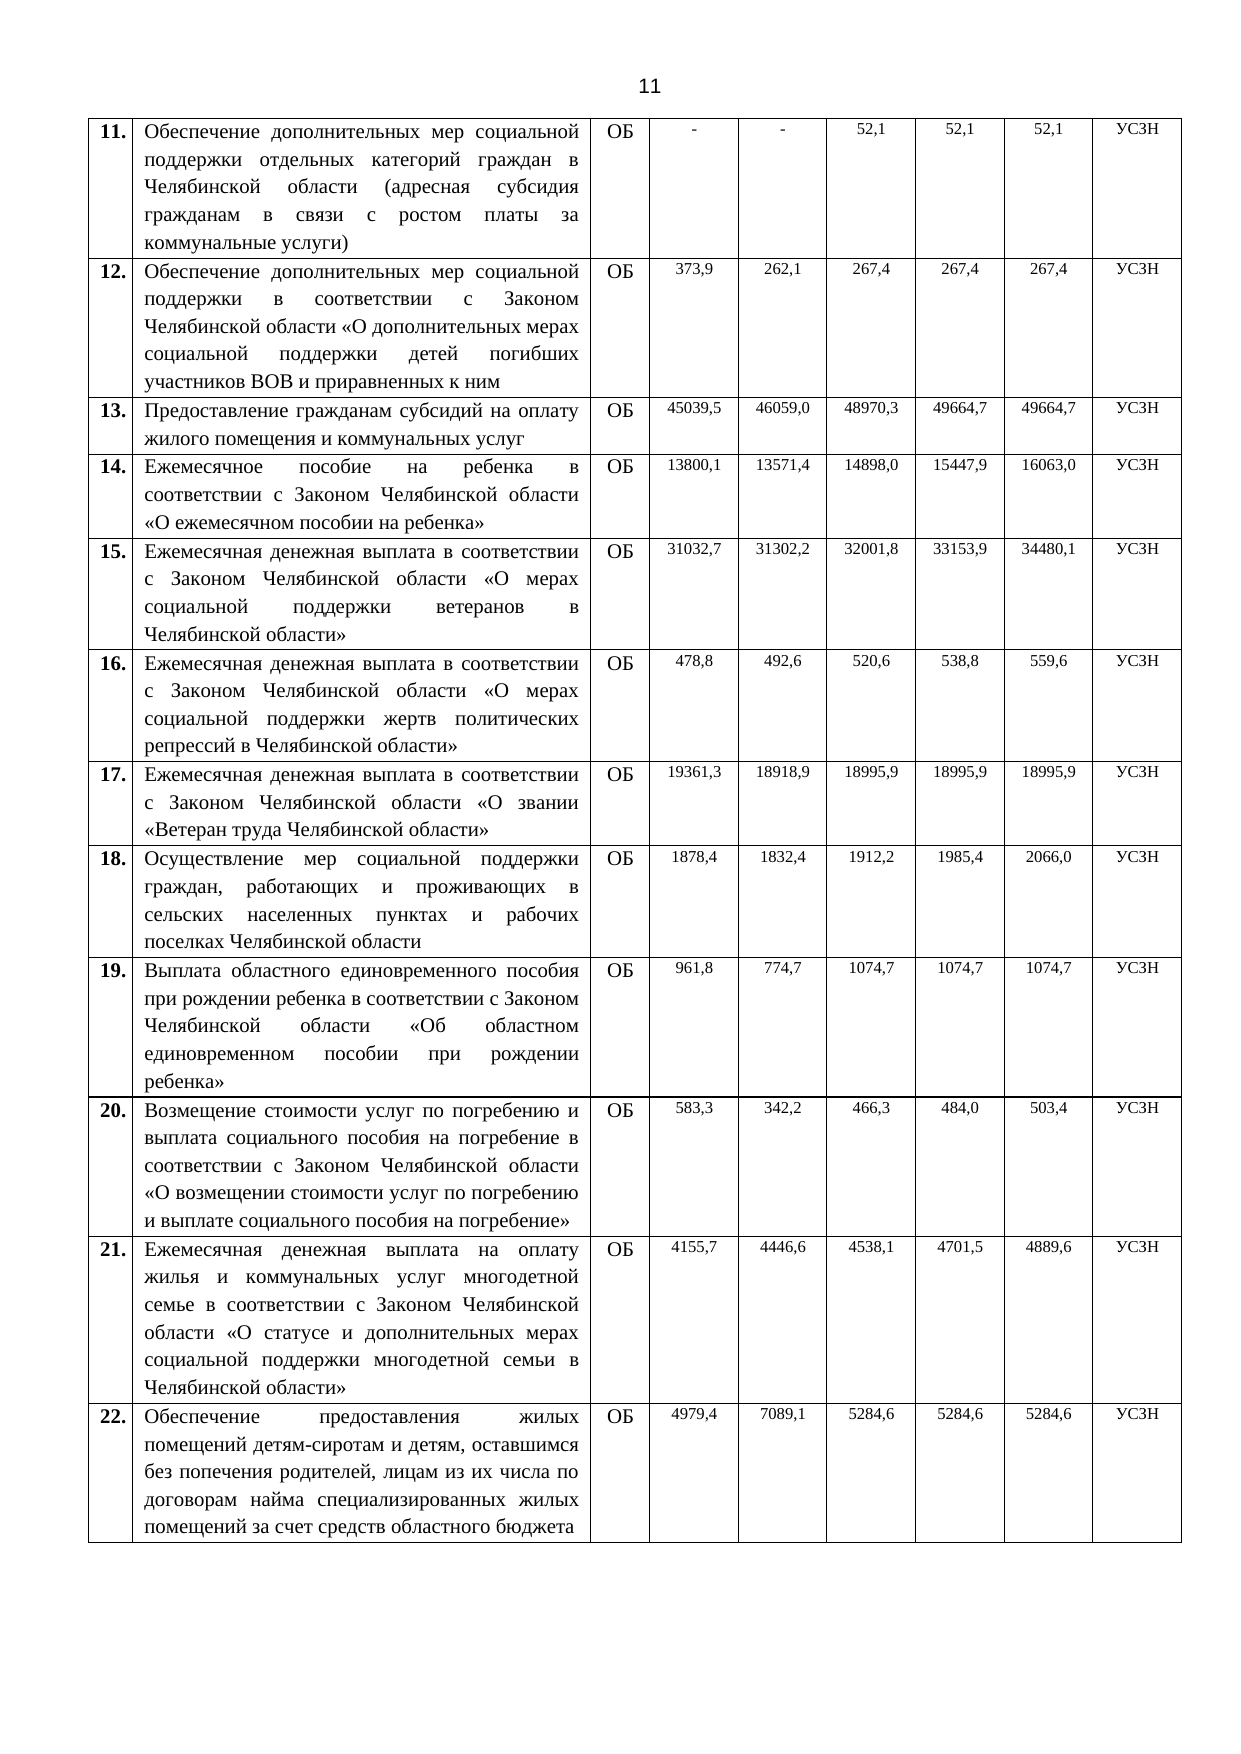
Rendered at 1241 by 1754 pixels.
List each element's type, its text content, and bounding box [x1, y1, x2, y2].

table_cell УСЗН [1093, 259, 1181, 397]
table_cell [89, 119, 132, 257]
table_cell 14898,0 [827, 455, 915, 538]
table_cell ОБ [591, 398, 649, 453]
table_cell 31032,7 [650, 539, 738, 649]
table_cell ОБ [591, 539, 649, 649]
table_cell 267,4 [916, 259, 1004, 397]
table_cell 4446,6 [739, 1237, 826, 1403]
table_cell УСЗН [1093, 1237, 1181, 1403]
table_cell 52,1 [827, 119, 915, 257]
table_cell УСЗН [1093, 846, 1181, 957]
table_cell 1074,7 [827, 958, 915, 1096]
table_cell - [739, 119, 826, 257]
table_cell 49664,7 [916, 398, 1004, 453]
table_cell 373,9 [650, 259, 738, 397]
table_cell 18995,9 [827, 762, 915, 845]
table_cell ОБ [591, 259, 649, 397]
table_cell 33153,9 [916, 539, 1004, 649]
table_cell 7089,1 [739, 1404, 826, 1542]
table_cell УСЗН [1093, 650, 1181, 761]
table_cell 48970,3 [827, 398, 915, 453]
table_cell 2066,0 [1005, 846, 1092, 957]
table_cell 774,7 [739, 958, 826, 1096]
table_cell 1985,4 [916, 846, 1004, 957]
table_cell УСЗН [1093, 539, 1181, 649]
table_cell 466,3 [827, 1098, 915, 1236]
table_cell [89, 846, 132, 957]
table_cell 342,2 [739, 1098, 826, 1236]
table_cell УСЗН [1093, 398, 1181, 453]
table_cell [89, 1237, 132, 1403]
table_cell [89, 762, 132, 845]
table_cell 1074,7 [1005, 958, 1092, 1096]
table_cell [89, 398, 132, 453]
table_cell УСЗН [1093, 958, 1181, 1096]
table_cell 583,3 [650, 1098, 738, 1236]
table_cell ОБ [591, 958, 649, 1096]
table_cell УСЗН [1093, 119, 1181, 257]
table_cell 1878,4 [650, 846, 738, 957]
table_cell ОБ [591, 762, 649, 845]
table_cell 4155,7 [650, 1237, 738, 1403]
table_cell ОБ [591, 846, 649, 957]
table_cell 1074,7 [916, 958, 1004, 1096]
table_cell 15447,9 [916, 455, 1004, 538]
table_cell 503,4 [1005, 1098, 1092, 1236]
table_cell 1912,2 [827, 846, 915, 957]
table_cell УСЗН [1093, 762, 1181, 845]
table_cell [89, 455, 132, 538]
table_cell 5284,6 [916, 1404, 1004, 1542]
table_cell 52,1 [916, 119, 1004, 257]
table_cell УСЗН [1093, 1098, 1181, 1236]
table_cell 49664,7 [1005, 398, 1092, 453]
table_cell ОБ [591, 650, 649, 761]
table_cell Ежемесячная денежная выплата в соответствии с Законом Челябинской области «О мерах социальной поддержки ветеранов в Челябинской области» [133, 539, 590, 649]
table_cell - [650, 119, 738, 257]
table_cell [89, 539, 132, 649]
table_cell 538,8 [916, 650, 1004, 761]
table_cell 267,4 [827, 259, 915, 397]
table_cell [89, 1404, 132, 1542]
table_cell 5284,6 [827, 1404, 915, 1542]
table_cell Выплата областного единовременного пособия при рождении ребенка в соответствии с Законом Челябинской области «Об областном единовременном пособии при рождении ребенка» [133, 958, 590, 1096]
table_cell 4701,5 [916, 1237, 1004, 1403]
table_cell 13800,1 [650, 455, 738, 538]
table_cell 46059,0 [739, 398, 826, 453]
table_cell УСЗН [1093, 455, 1181, 538]
table_cell 45039,5 [650, 398, 738, 453]
table_cell Ежемесячное пособие на ребенка в соответствии с Законом Челябинской области «О ежемесячном пособии на ребенка» [133, 455, 590, 538]
table_cell УСЗН [1093, 1404, 1181, 1542]
table_cell Обеспечение предоставления жилых помещений детям-сиротам и детям, оставшимся без попечения родителей, лицам из их числа по договорам найма специализированных жилых помещений за счет средств областного бюджета [133, 1404, 590, 1542]
table_cell 478,8 [650, 650, 738, 761]
table_cell 484,0 [916, 1098, 1004, 1236]
table_cell 961,8 [650, 958, 738, 1096]
table_cell 520,6 [827, 650, 915, 761]
table_cell 4979,4 [650, 1404, 738, 1542]
table_cell 4889,6 [1005, 1237, 1092, 1403]
table_cell [89, 958, 132, 1096]
table_cell 5284,6 [1005, 1404, 1092, 1542]
table_cell ОБ [591, 119, 649, 257]
table_cell [89, 259, 132, 397]
table_cell 559,6 [1005, 650, 1092, 761]
table_cell 16063,0 [1005, 455, 1092, 538]
table_cell ОБ [591, 1404, 649, 1542]
table_cell Возмещение стоимости услуг по погребению и выплата социального пособия на погребение в соответствии с Законом Челябинской области «О возмещении стоимости услуг по погребению и выплате социального пособия на погребение» [133, 1098, 590, 1236]
table_cell 31302,2 [739, 539, 826, 649]
table_cell 13571,4 [739, 455, 826, 538]
table_cell ОБ [591, 1237, 649, 1403]
table_cell 18918,9 [739, 762, 826, 845]
table_cell 18995,9 [916, 762, 1004, 845]
table_cell Обеспечение дополнительных мер социальной поддержки отдельных категорий граждан в Челябинской области (адресная субсидия гражданам в связи с ростом платы за коммунальные услуги) [133, 119, 590, 257]
table_cell 492,6 [739, 650, 826, 761]
table_cell 18995,9 [1005, 762, 1092, 845]
table_cell Ежемесячная денежная выплата в соответствии с Законом Челябинской области «О мерах социальной поддержки жертв политических репрессий в Челябинской области» [133, 650, 590, 761]
table_cell Ежемесячная денежная выплата в соответствии с Законом Челябинской области «О звании «Ветеран труда Челябинской области» [133, 762, 590, 845]
table_cell 262,1 [739, 259, 826, 397]
table_cell 34480,1 [1005, 539, 1092, 649]
table_cell [89, 650, 132, 761]
table_cell 52,1 [1005, 119, 1092, 257]
table_cell Ежемесячная денежная выплата на оплату жилья и коммунальных услуг многодетной семье в соответствии с Законом Челябинской области «О статусе и дополнительных мерах социальной поддержки многодетной семьи в Челябинской области» [133, 1237, 590, 1403]
table_cell ОБ [591, 455, 649, 538]
table_cell Предоставление гражданам субсидий на оплату жилого помещения и коммунальных услуг [133, 398, 590, 453]
table_cell ОБ [591, 1098, 649, 1236]
table_cell [89, 1098, 132, 1236]
table_cell 19361,3 [650, 762, 738, 845]
table_cell Осуществление мер социальной поддержки граждан, работающих и проживающих в сельских населенных пунктах и рабочих поселках Челябинской области [133, 846, 590, 957]
table_cell 267,4 [1005, 259, 1092, 397]
table_cell Обеспечение дополнительных мер социальной поддержки в соответствии с Законом Челябинской области «О дополнительных мерах социальной поддержки детей погибших участников ВОВ и приравненных к ним [133, 259, 590, 397]
table_cell 32001,8 [827, 539, 915, 649]
table_cell 1832,4 [739, 846, 826, 957]
table_cell 4538,1 [827, 1237, 915, 1403]
